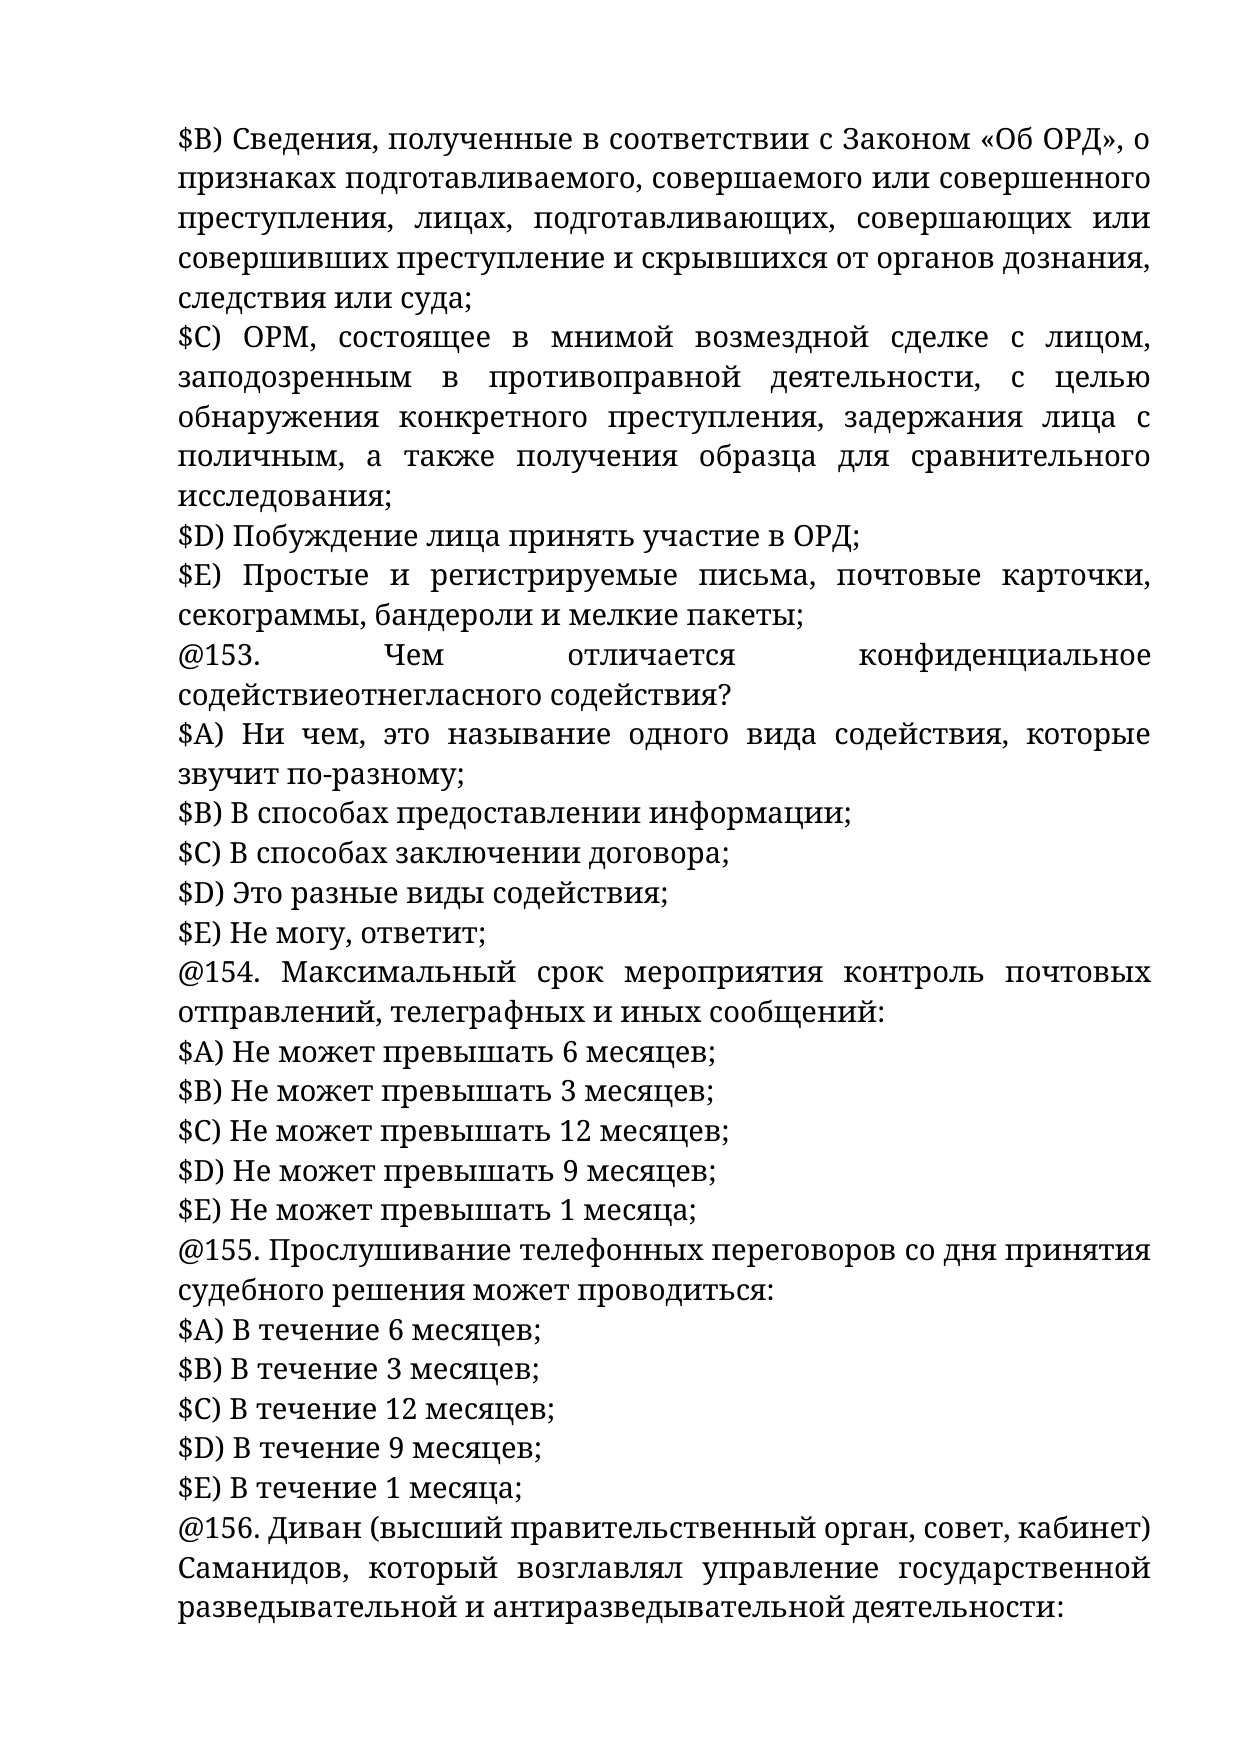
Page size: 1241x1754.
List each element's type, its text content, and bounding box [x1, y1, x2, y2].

text $A) Не может превышать 6 месяцев; [177, 1031, 1152, 1071]
text $C) В способах заключении договора; [177, 832, 1152, 872]
text $D) Это разные виды содействия; [177, 872, 1152, 912]
text @154. Максимальный срок мероприятия контроль почтовых отправлений, телеграфных и иных сообщений: [177, 952, 1152, 1031]
text $A) Ни чем, это называние одного вида содействия, которые звучит по-разному; [177, 713, 1152, 793]
text $E) Простые и регистрируемые письма, почтовые карточки, секограммы, бандероли и мелкие пакеты; [177, 555, 1152, 634]
text @153. Чем отличается конфиденциальное содействиеотнегласного содействия? [177, 634, 1152, 713]
text @155. Прослушивание телефонных переговоров со дня принятия судебного решения может проводиться: [177, 1229, 1152, 1309]
text $B) Сведения, полученные в соответствии с Законом «Об ОРД», о признаках подготавливаемого, совершаемого или совершенного преступления, лицах, подготавливающих, совершающих или совершивших преступление и скрывшихся от органов дознания, следствия или суда; [177, 118, 1152, 317]
text $D) Побуждение лица принять участие в ОРД; [177, 515, 1152, 555]
text $D) В течение 9 месяцев; [177, 1428, 1152, 1467]
text $E) Не могу, ответит; [177, 912, 1152, 952]
text $A) В течение 6 месяцев; [177, 1309, 1152, 1348]
text $D) Не может превышать 9 месяцев; [177, 1150, 1152, 1190]
text $C) В течение 12 месяцев; [177, 1388, 1152, 1428]
text $B) В способах предоставлении информации; [177, 793, 1152, 832]
text $E) Не может превышать 1 месяца; [177, 1190, 1152, 1229]
text $E) В течение 1 месяца; [177, 1467, 1152, 1507]
text $C) ОРМ, состоящее в мнимой возмездной сделке с лицом, заподозренным в противоправной деятельности, с целью обнаружения конкретного преступления, задержания лица с поличным, а также получения образца для сравнительного исследования; [177, 317, 1152, 515]
text @156. Диван (высший правительственный орган, совет, кабинет) Саманидов, который возглавлял управление государственной разведывательной и антиразведывательной деятельности: [177, 1507, 1152, 1626]
text $C) Не может превышать 12 месяцев; [177, 1110, 1152, 1150]
text $B) В течение 3 месяцев; [177, 1348, 1152, 1388]
text $B) Не может превышать 3 месяцев; [177, 1071, 1152, 1110]
